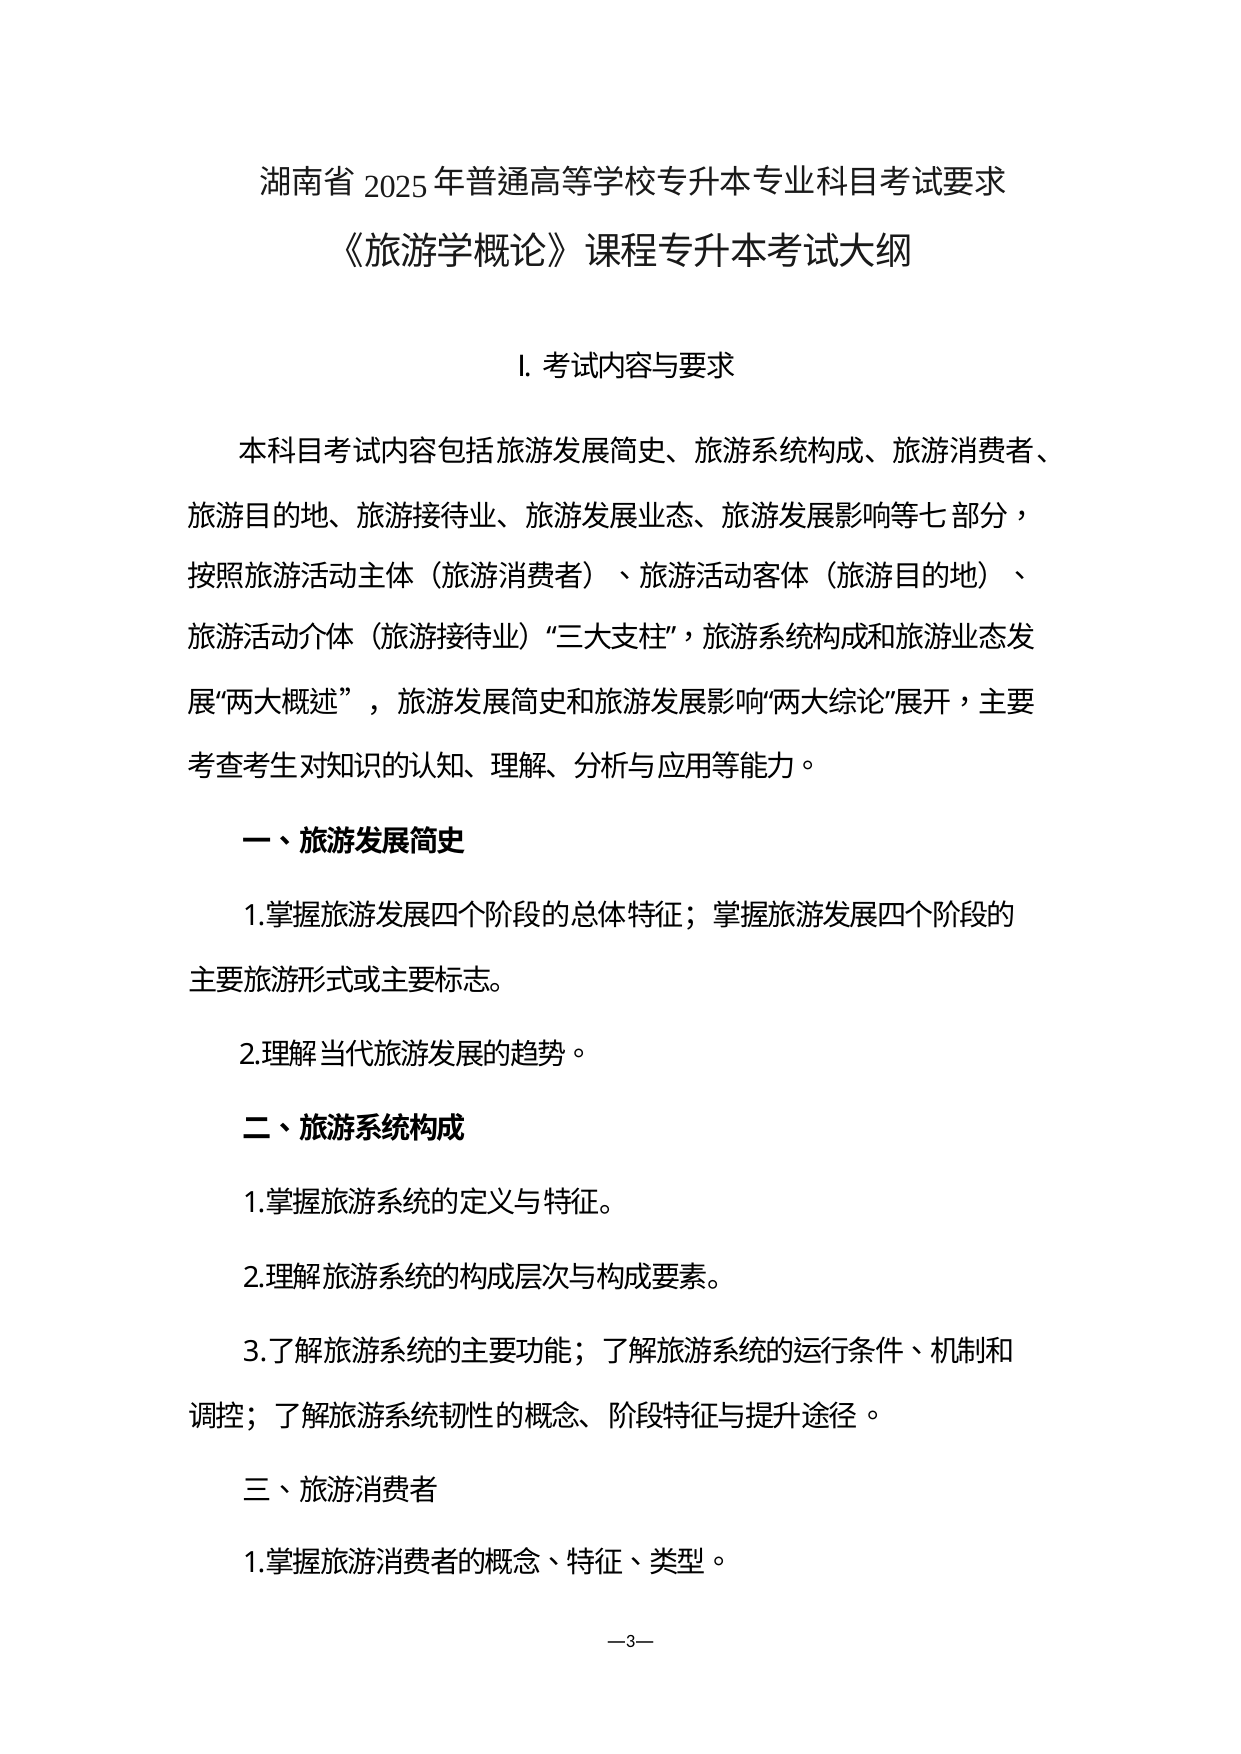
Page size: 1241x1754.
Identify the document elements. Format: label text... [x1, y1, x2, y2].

text 三、旅游消费者 [188, 1467, 1037, 1509]
text 2.理解当代旅游发展的趋势。 [187, 1031, 1037, 1073]
text 3.了解旅游系统的主要功能；了解旅游系统的运行条件、机制和调控；了解旅游系统韧性的概念、阶段特征与提升途径。 [188, 1328, 1037, 1435]
text 湖南省 2025年普通高等学校专升本专业科目考试要求 [259, 174, 1053, 229]
text 本科目考试内容包括旅游发展简史、旅游系统构成、旅游消费者、旅游目的地、旅游接待业、旅游发展业态、旅游发展影响等七部分，按照旅游活动主体（旅游消费者）、旅游活动客体（旅游目的地）、旅游活动介体（旅游接待业）“三大支柱”，旅游系统构成和旅游业态发展“两大概述”，旅游发展简史和旅游发展影响“两大综论”展开，主要考查考生对知识的认知、理解、分析与应用等能力。 [187, 427, 1037, 785]
text 1.掌握旅游消费者的概念、特征、类型。 [188, 1541, 1037, 1581]
text 1.掌握旅游系统的定义与特征。 [188, 1179, 1037, 1221]
text 1.掌握旅游发展四个阶段的总体特征；掌握旅游发展四个阶段的主要旅游形式或主要标志。 [188, 892, 1037, 999]
text Ⅰ. 考试内容与要求 [517, 351, 1053, 383]
text 《旅游学概论》课程专升本考试大纲 [187, 229, 1053, 273]
text 2.理解旅游系统的构成层次与构成要素。 [188, 1253, 1037, 1296]
text 二、旅游系统构成 [188, 1105, 1037, 1147]
text 一、旅游发展简史 [188, 817, 1037, 860]
